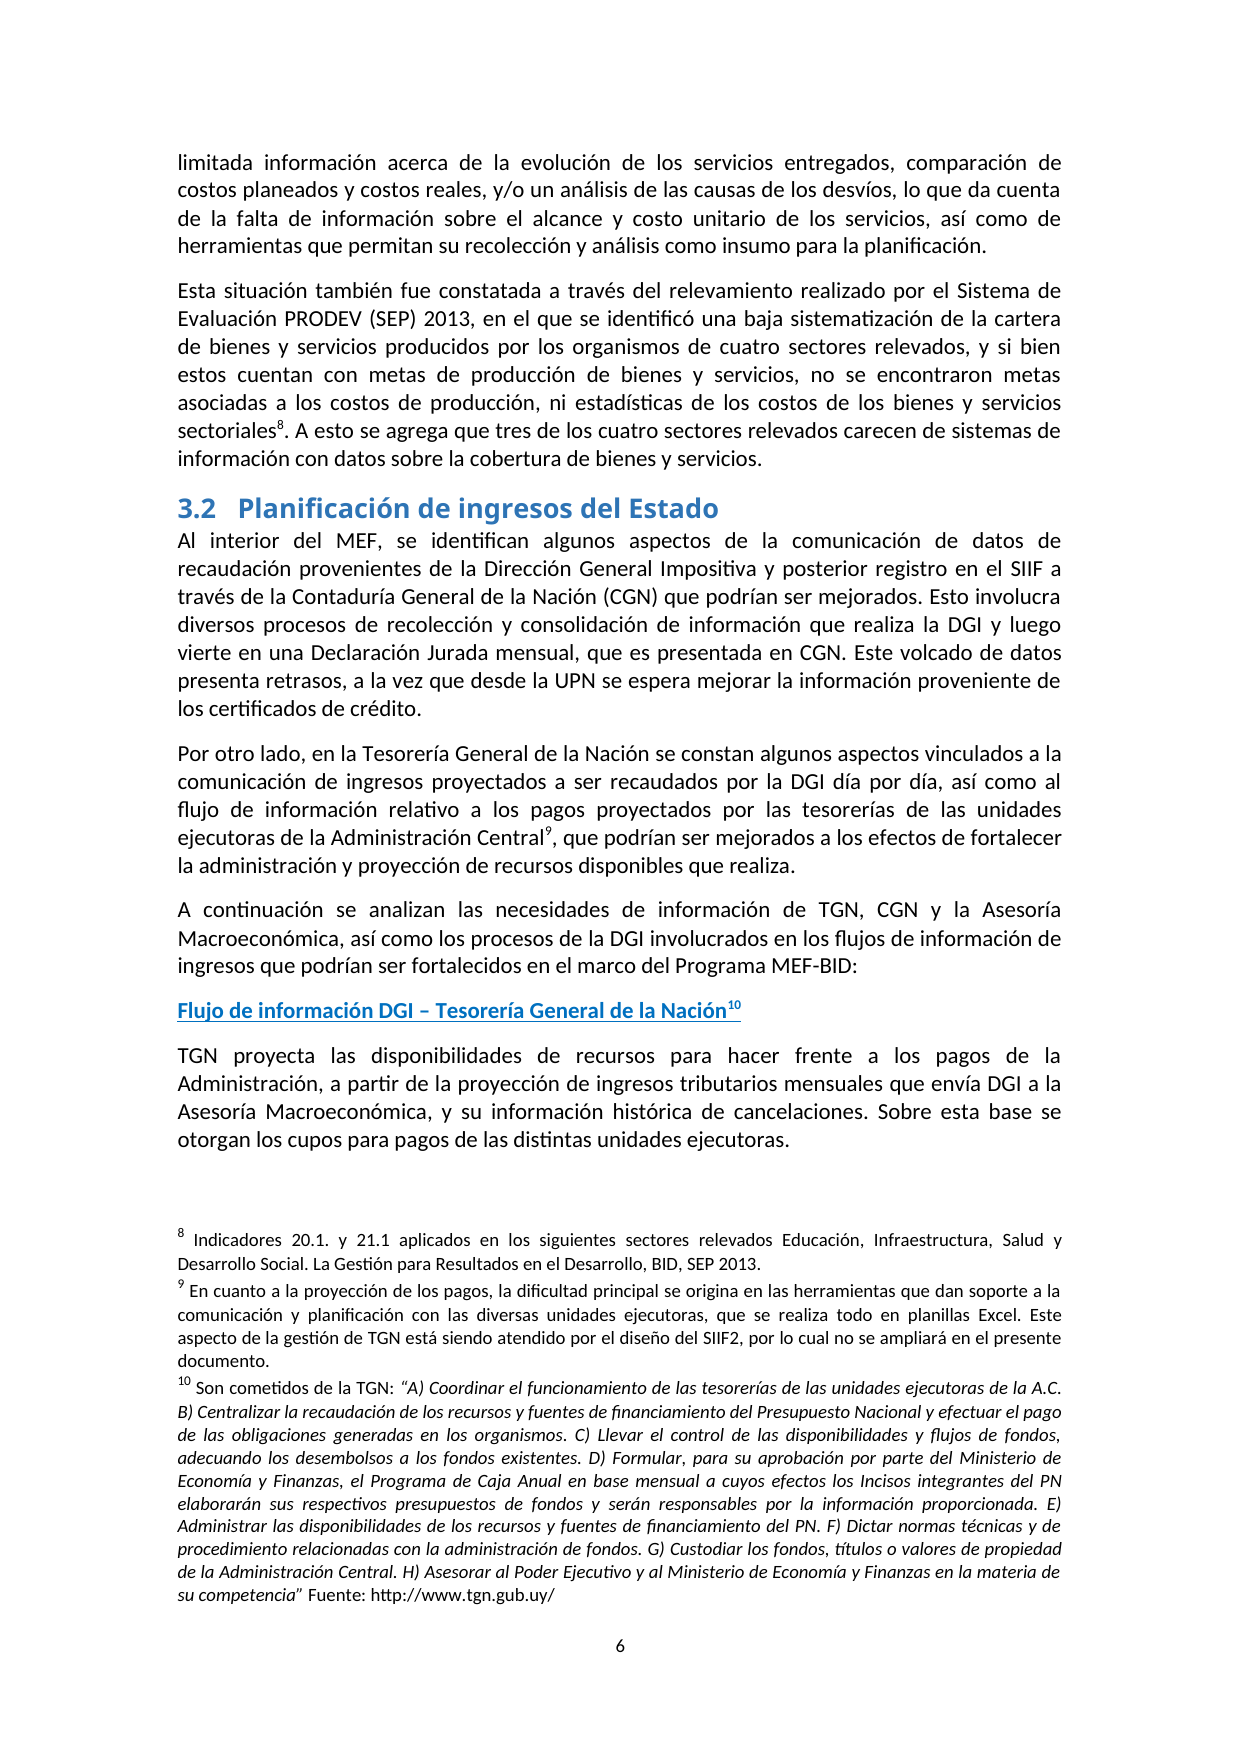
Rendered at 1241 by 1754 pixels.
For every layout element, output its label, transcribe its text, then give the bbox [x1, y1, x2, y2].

text Al interior del MEF, se identifican algunos aspectos de la comunicación de datos de recaudación provenientes de la Dirección General Impositiva y posterior registro en el SIIF a través de la Contaduría General de la Nación (CGN) que podrían ser mejorados. Esto involucra diversos procesos de recolección y consolidación de información que realiza la DGI y luego vierte en una Declaración Jurada mensual, que es presentada en CGN. Este volcado de datos presenta retrasos, a la vez que desde la UPN se espera mejorar la información proveniente de los certificados de crédito. [177, 526, 1063, 722]
text TGN proyecta las disponibilidades de recursos para hacer frente a los pagos de la Administración, a partir de la proyección de ingresos tributarios mensuales que envía DGI a la Asesoría Macroeconómica, y su información histórica de cancelaciones. Sobre esta base se otorgan los cupos para pagos de las distintas unidades ejecutoras. [177, 1041, 1063, 1153]
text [177, 148, 1063, 260]
text Esta situación también fue constatada a través del relevamiento realizado por el Sistema de Evaluación PRODEV (SEP) 2013, en el que se identificó una baja sistematización de la cartera de bienes y servicios producidos por los organismos de cuatro sectores relevados, y si bien estos cuentan con metas de producción de bienes y servicios, no se encontraron metas asociadas a los costos de producción, ni estadísticas de los costos de los bienes y servicios sectoriales. A esto se agrega que tres de los cuatro sectores relevados carecen de sistemas de información con datos sobre la cobertura de bienes y servicios. [177, 276, 1063, 472]
text Por otro lado, en la Tesorería General de la Nación se constan algunos aspectos vinculados a la comunicación de ingresos proyectados a ser recaudados por la DGI día por día, así como al flujo de información relativo a los pagos proyectados por las tesorerías de las unidades ejecutoras de la Administración Central, que podrían ser mejorados a los efectos de fortalecer la administración y proyección de recursos disponibles que realiza. [177, 739, 1063, 879]
text A continuación se analizan las necesidades de información de TGN, CGN y la Asesoría Macroeconómica, así como los procesos de la DGI involucrados en los flujos de información de ingresos que podrían ser fortalecidos en el marco del Programa MEF-BID: [177, 896, 1063, 980]
subtitle Planificación de ingresos del Estado [177, 489, 1063, 526]
text Flujo de información DGI – Tesorería General de la Nación [177, 996, 1063, 1024]
